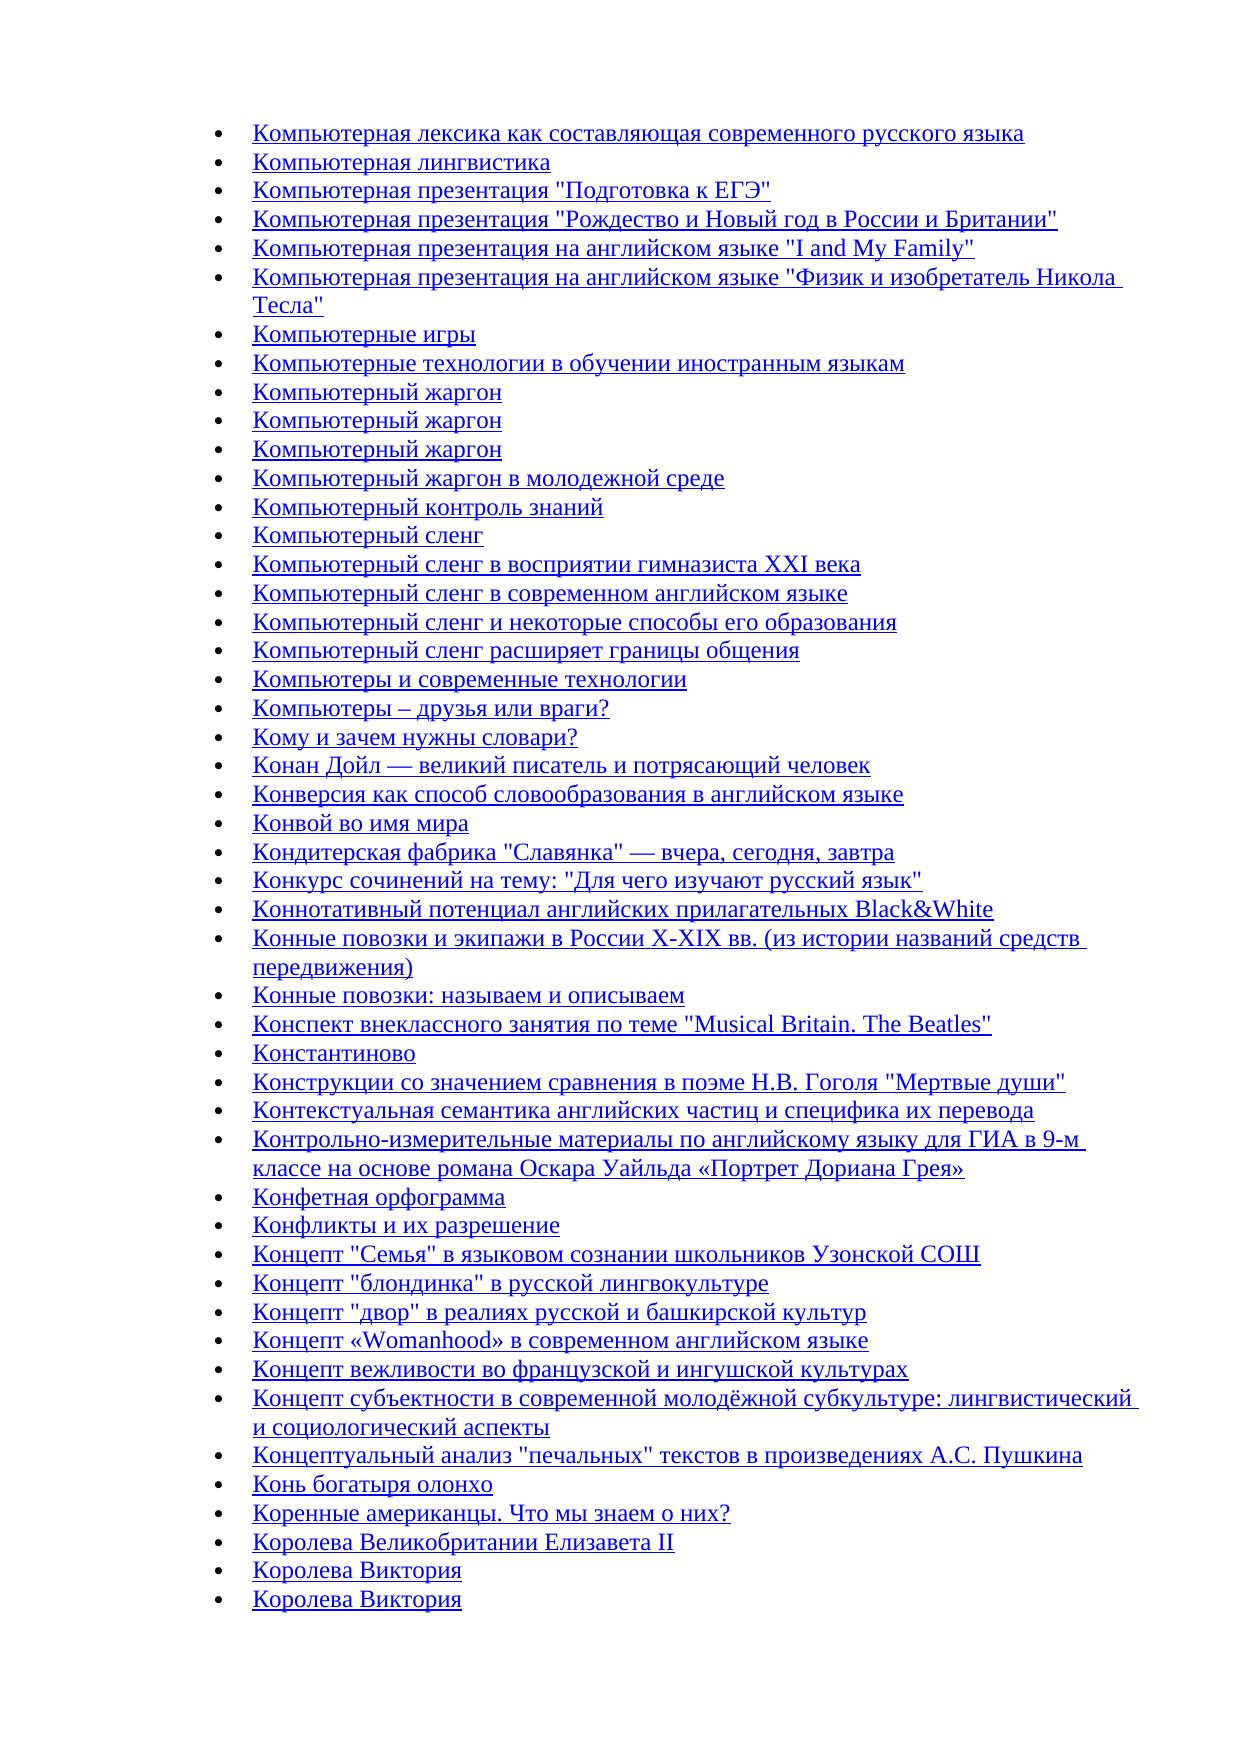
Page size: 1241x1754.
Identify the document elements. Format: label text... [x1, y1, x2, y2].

list Компьютеры – друзья или враги? [215, 693, 1152, 722]
list Компьютерный сленг в восприятии гимназиста ХХI века [215, 549, 1152, 578]
list Компьютерная презентация "Подготовка к ЕГЭ" [215, 176, 1152, 204]
list Компьютерные игры [215, 319, 1152, 348]
list Компьютерный сленг в современном английском языке [215, 578, 1152, 607]
list Компьютерный сленг расширяет границы общения [215, 636, 1152, 664]
list Конные повозки и экипажи в России X-XIX вв. (из истории названий средств передвижения) [215, 923, 1152, 981]
list Кому и зачем нужны словари? [215, 722, 1152, 751]
list Коннотативный потенциал английских прилагательных Black&White [215, 894, 1152, 923]
list Конспект внеклассного занятия по теме "Musical Britain. The Beatles" [215, 1009, 1152, 1038]
list Компьютерный жаргон [215, 377, 1152, 406]
list Компьютерный сленг [215, 521, 1152, 549]
list Компьютеры и современные технологии [215, 664, 1152, 693]
list Королева Виктория [215, 1556, 1152, 1584]
list Конверсия как способ словообразования в английском языке [215, 779, 1152, 808]
list Концепт субъектности в современной молодёжной субкультуре: лингвистический и социологический аспекты [215, 1383, 1152, 1441]
list Контекстуальная семантика английских частиц и специфика их перевода [215, 1096, 1152, 1124]
list Константиново [215, 1038, 1152, 1067]
list Компьютерная лексика как составляющая современного русского языка [215, 118, 1152, 147]
list Конфетная орфограмма [215, 1182, 1152, 1211]
list Конь богатыря олонхо [215, 1469, 1152, 1498]
list Компьютерная презентация на английском языке "I and My Family" [215, 233, 1152, 262]
list Конкурс сочинений на тему: "Для чего изучают русский язык" [215, 866, 1152, 894]
list Конфликты и их разрешение [215, 1211, 1152, 1239]
list Компьютерная презентация "Рождество и Новый год в России и Британии" [215, 204, 1152, 233]
list Конан Дойл — великий писатель и потрясающий человек [215, 751, 1152, 779]
list Компьютерный контроль знаний [215, 492, 1152, 521]
list Конвой во имя мира [215, 808, 1152, 837]
list Королева Великобритании Елизавета II [215, 1527, 1152, 1556]
list Концепт "Семья" в языковом сознании школьников Узонской СОШ [215, 1239, 1152, 1268]
list Концепт вежливости во французской и ингушской культурах [215, 1354, 1152, 1383]
list Компьютерный сленг и некоторые способы его образования [215, 607, 1152, 636]
list Концепт "двор" в реалиях русской и башкирской культур [215, 1297, 1152, 1326]
list Компьютерный жаргон в молодежной среде [215, 463, 1152, 492]
list Компьютерный жаргон [215, 434, 1152, 463]
list Кондитерская фабрика "Славянка" — вчера, сегодня, завтра [215, 837, 1152, 866]
list Компьютерные технологии в обучении иностранным языкам [215, 348, 1152, 377]
list Королева Виктория [215, 1584, 1152, 1613]
list Компьютерная презентация на английском языке "Физик и изобретатель Никола Тесла" [215, 262, 1152, 319]
list Контрольно-измерительные материалы по английскому языку для ГИА в 9-м классе на основе романа Оскара Уайльда «Портрет Дориана Грея» [215, 1124, 1152, 1182]
list Концепт «Womanhood» в современном английском языке [215, 1326, 1152, 1354]
list Конструкции со значением сравнения в поэме Н.В. Гоголя "Мертвые души" [215, 1067, 1152, 1096]
list Концепт "блондинка" в русской лингвокультуре [215, 1268, 1152, 1297]
list Компьютерный жаргон [215, 406, 1152, 434]
list Коренные американцы. Что мы знаем о них? [215, 1498, 1152, 1527]
list Компьютерная лингвистика [215, 147, 1152, 176]
list Конные повозки: называем и описываем [215, 981, 1152, 1009]
list Концептуальный анализ "печальных" текстов в произведениях А.С. Пушкина [215, 1441, 1152, 1469]
